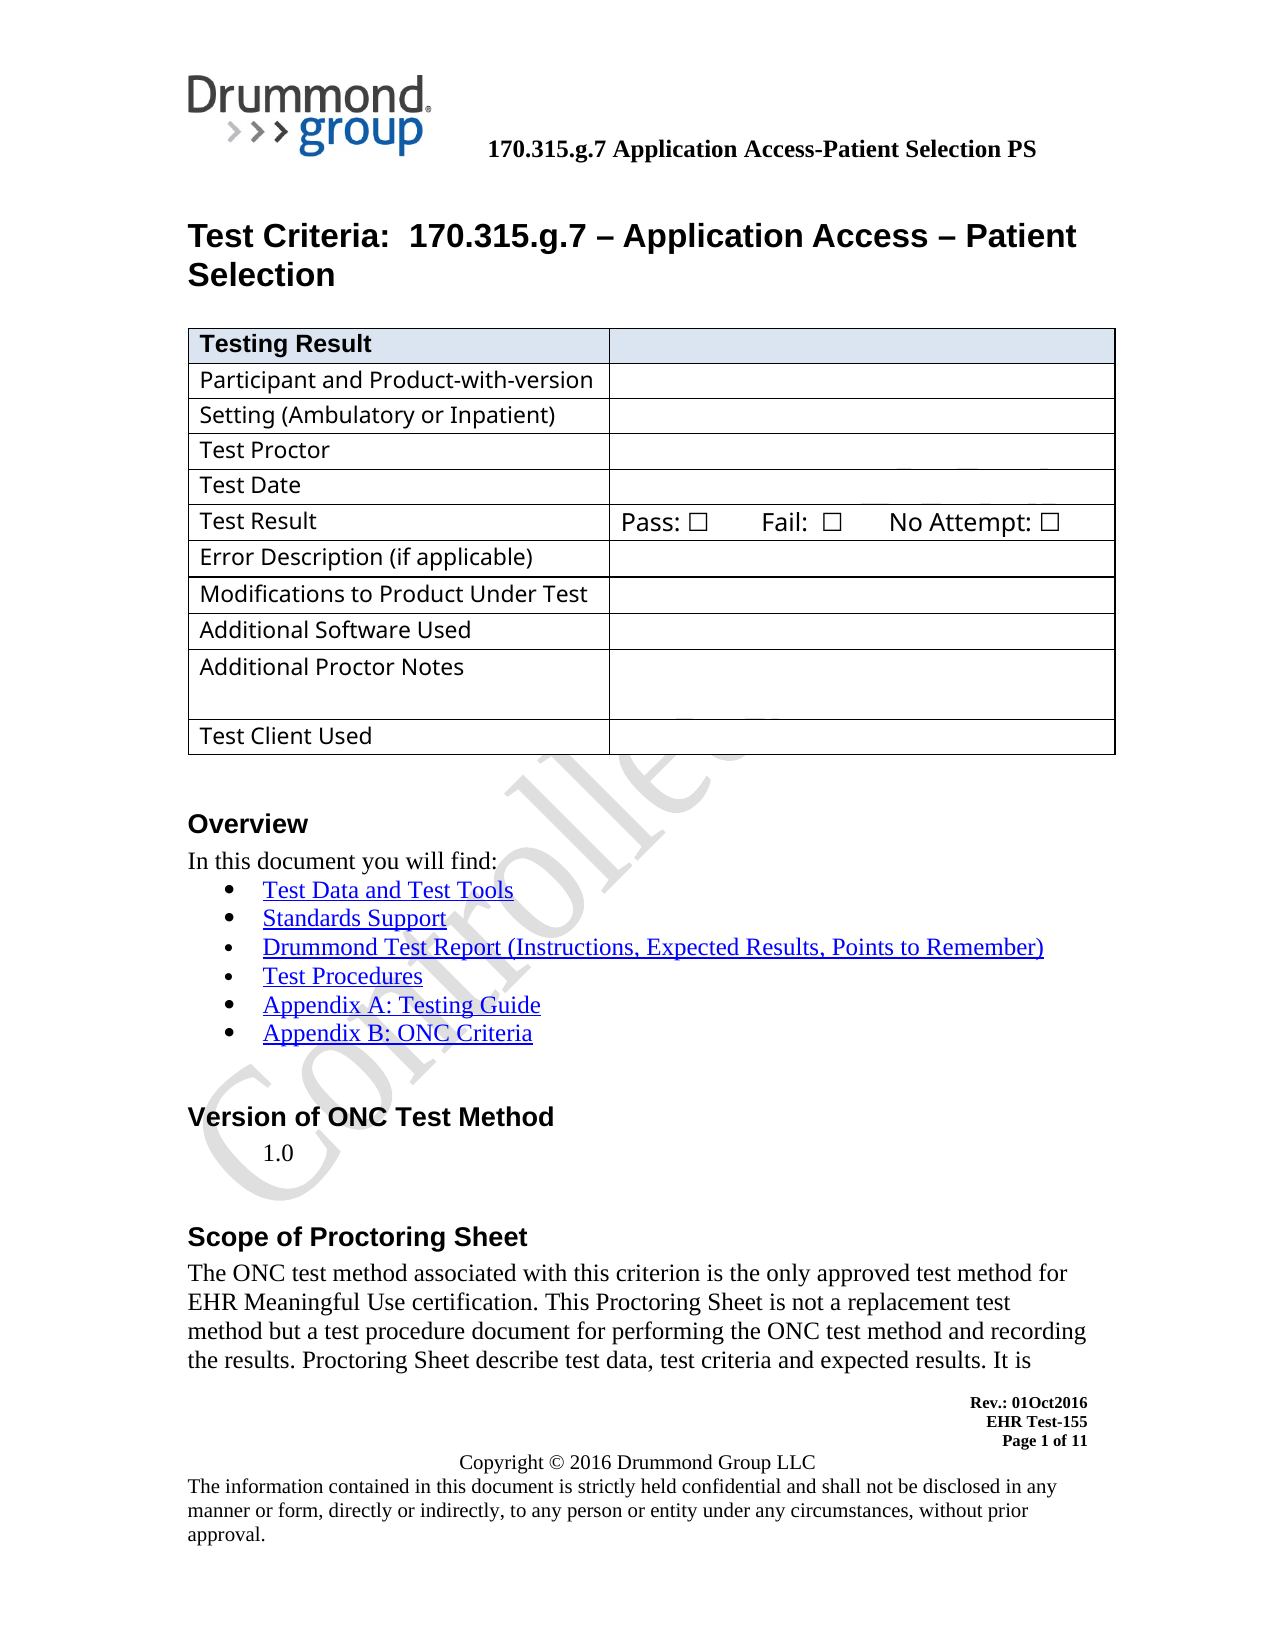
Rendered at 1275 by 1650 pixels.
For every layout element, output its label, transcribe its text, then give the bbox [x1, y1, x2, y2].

table_cell Error Description (if applicable) [189, 541, 609, 576]
table_cell [610, 541, 1114, 576]
table_cell Additional Proctor Notes [189, 650, 609, 718]
table_cell Test Date [189, 470, 609, 503]
subtitle Version of ONC Test Method [187, 1101, 1087, 1132]
list Test Procedures [225, 961, 1087, 990]
picture [187, 75, 433, 157]
table_cell Pass: Fail: No Attempt: [610, 505, 1114, 540]
table_cell Setting (Ambulatory or Inpatient) [189, 399, 609, 433]
table_cell [610, 578, 1114, 613]
table_cell Test Proctor [189, 434, 609, 468]
list Test Data and Test Tools [225, 875, 1087, 903]
table_cell [610, 399, 1114, 433]
table_cell [610, 470, 1114, 503]
list Standards Support [225, 903, 1087, 932]
table_cell Test Client Used [189, 720, 609, 754]
table_cell Additional Software Used [189, 614, 609, 649]
subtitle Test Criteria: 170.315.g.7 – Application Access – Patient Selection [187, 216, 1087, 293]
table_cell [610, 650, 1114, 718]
subtitle Overview [187, 808, 1087, 840]
table_cell [610, 434, 1114, 468]
text 1.0 [262, 1138, 1087, 1167]
list Appendix B: ONC Criteria [225, 1018, 1087, 1047]
table_cell [610, 364, 1114, 398]
subtitle Scope of Proctoring Sheet [187, 1221, 1087, 1252]
table_header Testing Result [189, 329, 609, 363]
table_cell [610, 614, 1114, 649]
table_cell Test Result [189, 505, 609, 540]
text In this document you will find: [187, 846, 1087, 875]
table_cell Modifications to Product Under Test [189, 578, 609, 613]
table_cell Participant and Product-with-version [189, 364, 609, 398]
table_cell [610, 720, 1114, 754]
list Drummond Test Report (Instructions, Expected Results, Points to Remember) [225, 932, 1087, 961]
table_header [610, 329, 1114, 363]
list Appendix A: Testing Guide [225, 990, 1087, 1018]
